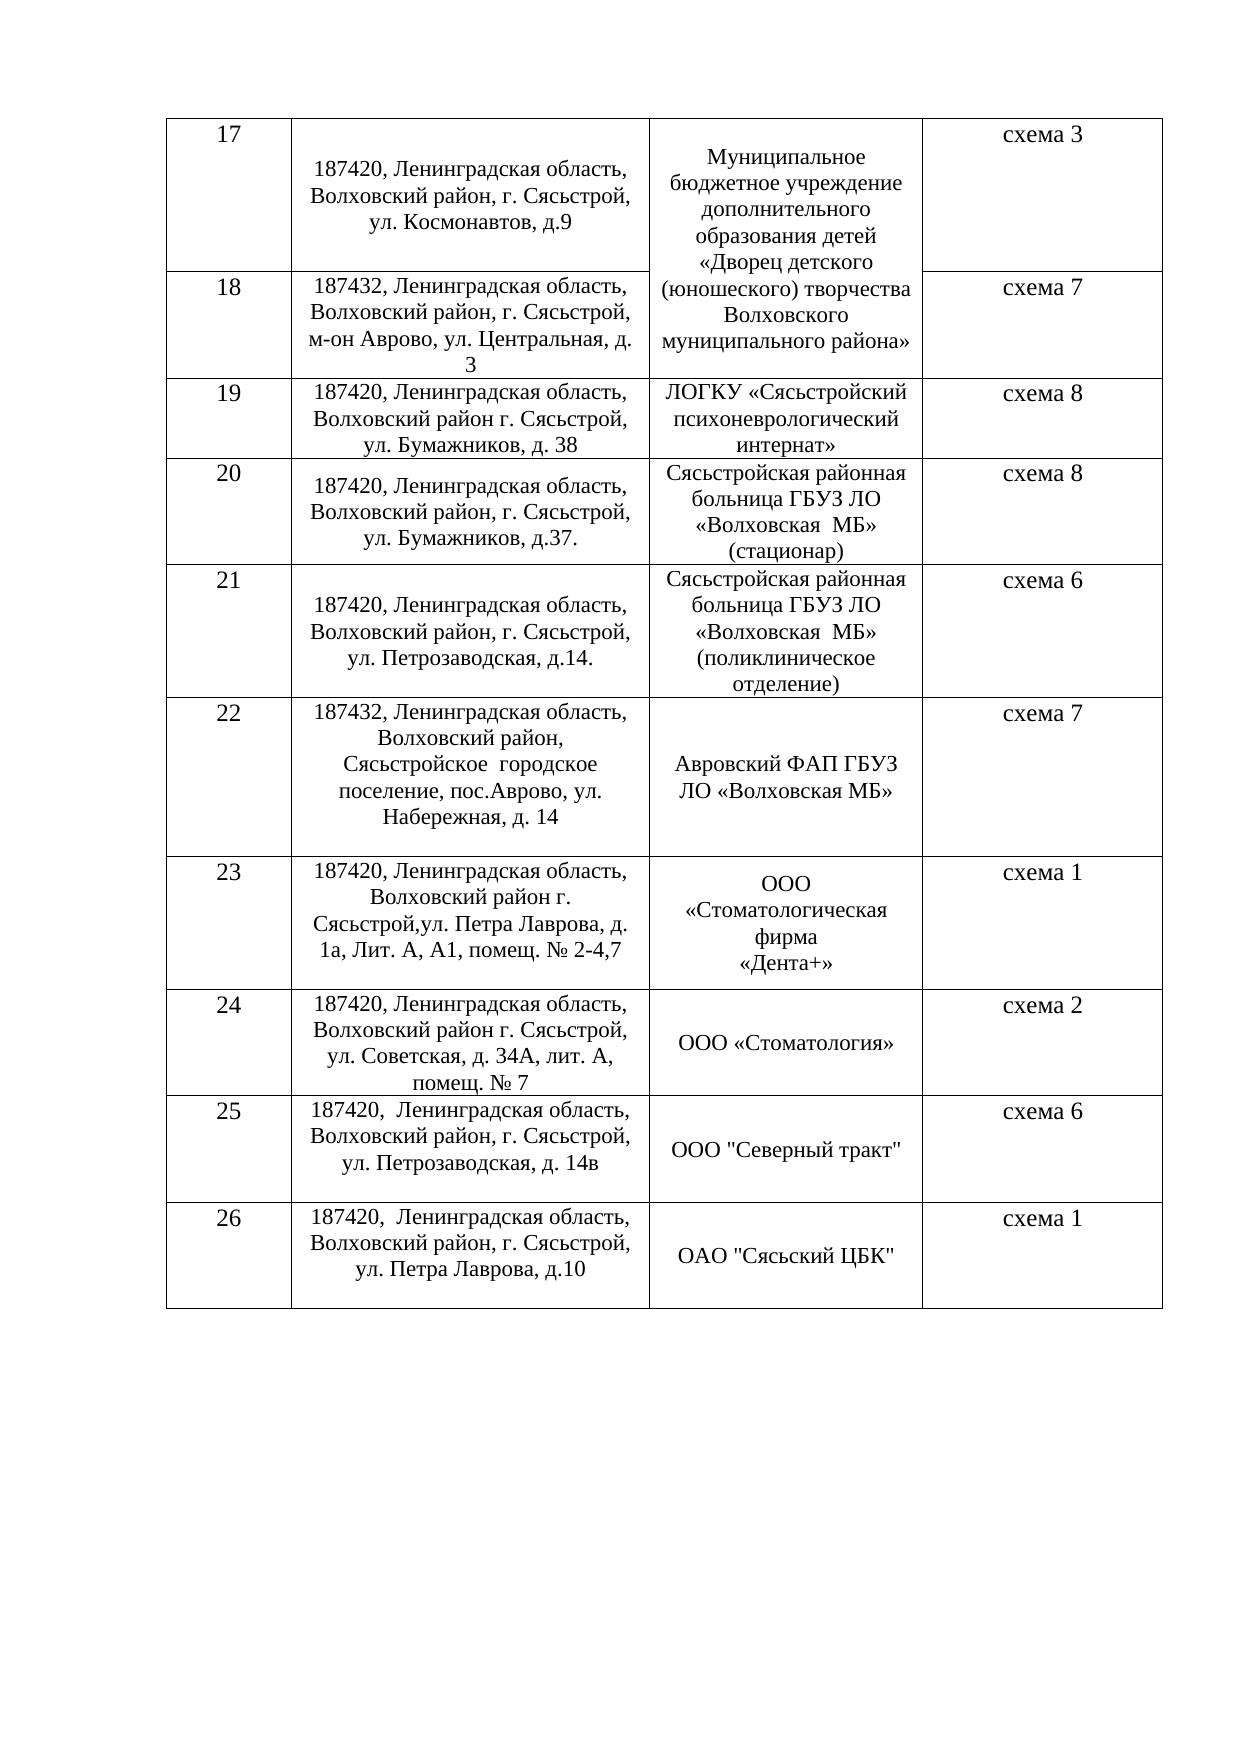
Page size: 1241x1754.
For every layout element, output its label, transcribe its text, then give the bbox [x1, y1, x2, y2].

table_cell 23 [167, 857, 291, 989]
table_cell 18 [167, 272, 291, 377]
table_cell схема 3 [923, 119, 1162, 271]
table_cell схема 7 [923, 698, 1162, 856]
table_cell ОАО "Сясьский ЦБК" [650, 1203, 922, 1308]
table_cell 26 [167, 1203, 291, 1308]
table_cell 187420, Ленинградская область, Волховский район г. Сясьстрой,ул. Петра Лаврова, д. 1а, Лит. А, А1, помещ. № 2-4,7 [292, 857, 649, 989]
table_cell 187432, Ленинградская область, Волховский район, Сясьстройское городское поселение, пос.Аврово, ул. Набережная, д. 14 [292, 698, 649, 856]
table_cell Сясьстройская районная больница ГБУЗ ЛО «Волховская МБ» (стационар) [650, 459, 922, 564]
table_cell 25 [167, 1096, 291, 1202]
table_cell Муниципальное бюджетное учреждение дополнительного образования детей «Дворец детского (юношеского) творчества Волховского муниципального района» [650, 119, 922, 377]
table_cell 187432, Ленинградская область, Волховский район, г. Сясьстрой, м-он Аврово, ул. Центральная, д. 3 [292, 272, 649, 377]
table_cell 187420, Ленинградская область, Волховский район, г. Сясьстрой, ул. Петра Лаврова, д.10 [292, 1203, 649, 1308]
table_cell 21 [167, 565, 291, 697]
table_cell схема 2 [923, 990, 1162, 1095]
table_cell 187420, Ленинградская область, Волховский район, г. Сясьстрой, ул. Бумажников, д.37. [292, 459, 649, 564]
table_cell схема 6 [923, 565, 1162, 697]
table_cell 187420, Ленинградская область, Волховский район, г. Сясьстрой, ул. Петрозаводская, д.14. [292, 565, 649, 697]
table_cell схема 1 [923, 857, 1162, 989]
table_cell 24 [167, 990, 291, 1095]
table_cell схема 8 [923, 379, 1162, 457]
table_cell 187420, Ленинградская область, Волховский район, г. Сясьстрой, ул. Космонавтов, д.9 [292, 119, 649, 271]
table_cell ООО "Северный тракт" [650, 1096, 922, 1202]
table_cell 187420, Ленинградская область, Волховский район г. Сясьстрой, ул. Советская, д. 34А, лит. А, помещ. № 7 [292, 990, 649, 1095]
table_cell схема 7 [923, 272, 1162, 377]
table_cell схема 8 [923, 459, 1162, 564]
table_cell Авровский ФАП ГБУЗ ЛО «Волховская МБ» [650, 698, 922, 856]
table_cell 22 [167, 698, 291, 856]
table_cell Сясьстройская районная больница ГБУЗ ЛО «Волховская МБ» (поликлиническое отделение) [650, 565, 922, 697]
table_cell схема 1 [923, 1203, 1162, 1308]
table_cell 19 [167, 379, 291, 457]
table_cell ЛОГКУ «Сясьстройский психоневрологический интернат» [650, 379, 922, 457]
table_cell 187420, Ленинградская область, Волховский район, г. Сясьстрой, ул. Петрозаводская, д. 14в [292, 1096, 649, 1202]
table_cell 20 [167, 459, 291, 564]
table_cell 187420, Ленинградская область, Волховский район г. Сясьстрой, ул. Бумажников, д. 38 [292, 379, 649, 457]
table_cell схема 6 [923, 1096, 1162, 1202]
table_cell ООО «Стоматология» [650, 990, 922, 1095]
table_cell ООО «Стоматологическая фирма «Дента+» [650, 857, 922, 989]
table_cell 17 [167, 119, 291, 271]
